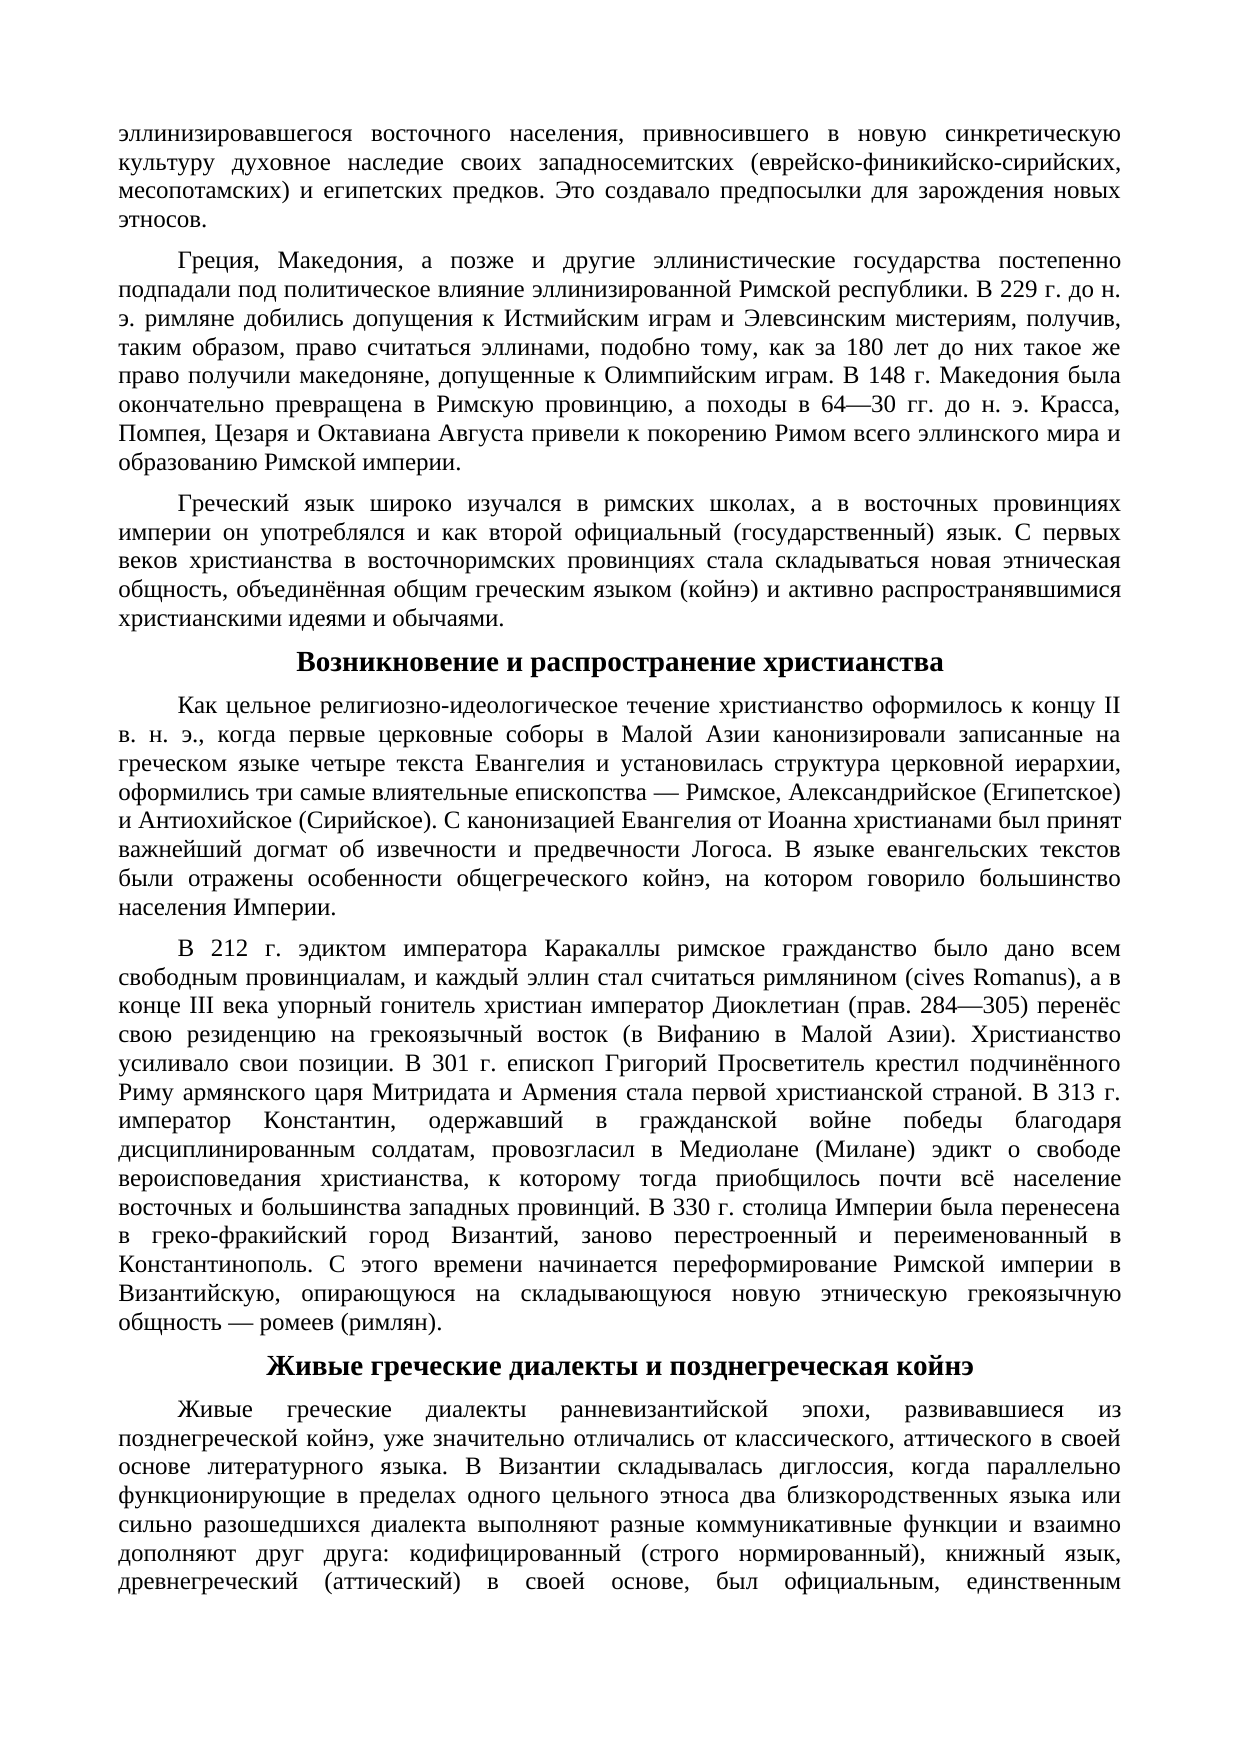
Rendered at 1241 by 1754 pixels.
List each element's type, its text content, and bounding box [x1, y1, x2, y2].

text В 212 г. эдиктом императора Каракаллы римское гражданство было дано всем свободным провинциалам, и каждый эллин стал считаться римлянином (cives Romanus), а в конце III века упорный гонитель христиан император Диоклетиан (прав. 284—305) перенёс свою резиденцию на грекоязычный восток (в Вифанию в Малой Азии). Христианство усиливало свои позиции. В 301 г. епископ Григорий Просветитель крестил подчинённого Риму армянского царя Митридата и Армения стала первой христианской страной. В 313 г. император Константин, одержавший в гражданской войне победы благодаря дисциплинированным солдатам, провозгласил в Медиолане (Милане) эдикт о свободе вероисповедания христианства, к которому тогда приобщилось почти всё население восточных и большинства западных провинций. В 330 г. столица Империи была перенесена в греко-фракийский город Византий, заново перестроенный и переименованный в Константинополь. С этого времени начинается переформирование Римской империи в Византийскую, опирающуюся на складывающуюся новую этническую грекоязычную общность — ромеев (римлян). [118, 933, 1122, 1335]
text Живые греческие диалекты и позднегреческая койнэ [118, 1348, 1122, 1381]
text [118, 118, 1122, 233]
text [118, 1394, 1122, 1595]
text Греция, Македония, а позже и другие эллинистические государства постепенно подпадали под политическое влияние эллинизированной Римской республики. В 229 г. до н. э. римляне добились допущения к Истмийским играм и Элевсинским мистериям, получив, таким образом, право считаться эллинами, подобно тому, как за 180 лет до них такое же право получили македоняне, допущенные к Олимпийским играм. В 148 г. Македония была окончательно превращена в Римскую провинцию, а походы в 64—30 гг. до н. э. Красса, Помпея, Цезаря и Октавиана Августа привели к покорению Римом всего эллинского мира и образованию Римской империи. [118, 246, 1122, 476]
text Возникновение и распространение христианства [118, 644, 1122, 678]
text Как цельное религиозно-идеологическое течение христианство оформилось к концу II в. н. э., когда первые церковные соборы в Малой Азии канонизировали записанные на греческом языке четыре текста Евангелия и установилась структура церковной иерархии, оформились три самые влиятельные епископства — Римское, Александрийское (Египетское) и Антиохийское (Сирийское). С канонизацией Евангелия от Иоанна христианами был принят важнейший догмат об извечности и предвечности Логоса. В языке евангельских текстов были отражены особенности общегреческого койнэ, на котором говорило большинство населения Империи. [118, 690, 1122, 920]
text Греческий язык широко изучался в римских школах, а в восточных провинциях империи он употреблялся и как второй официальный (государственный) язык. С первых веков христианства в восточноримских провинциях стала складываться новая этническая общность, объединённая общим греческим языком (койнэ) и активно распространявшимися христианскими идеями и обычаями. [118, 488, 1122, 632]
